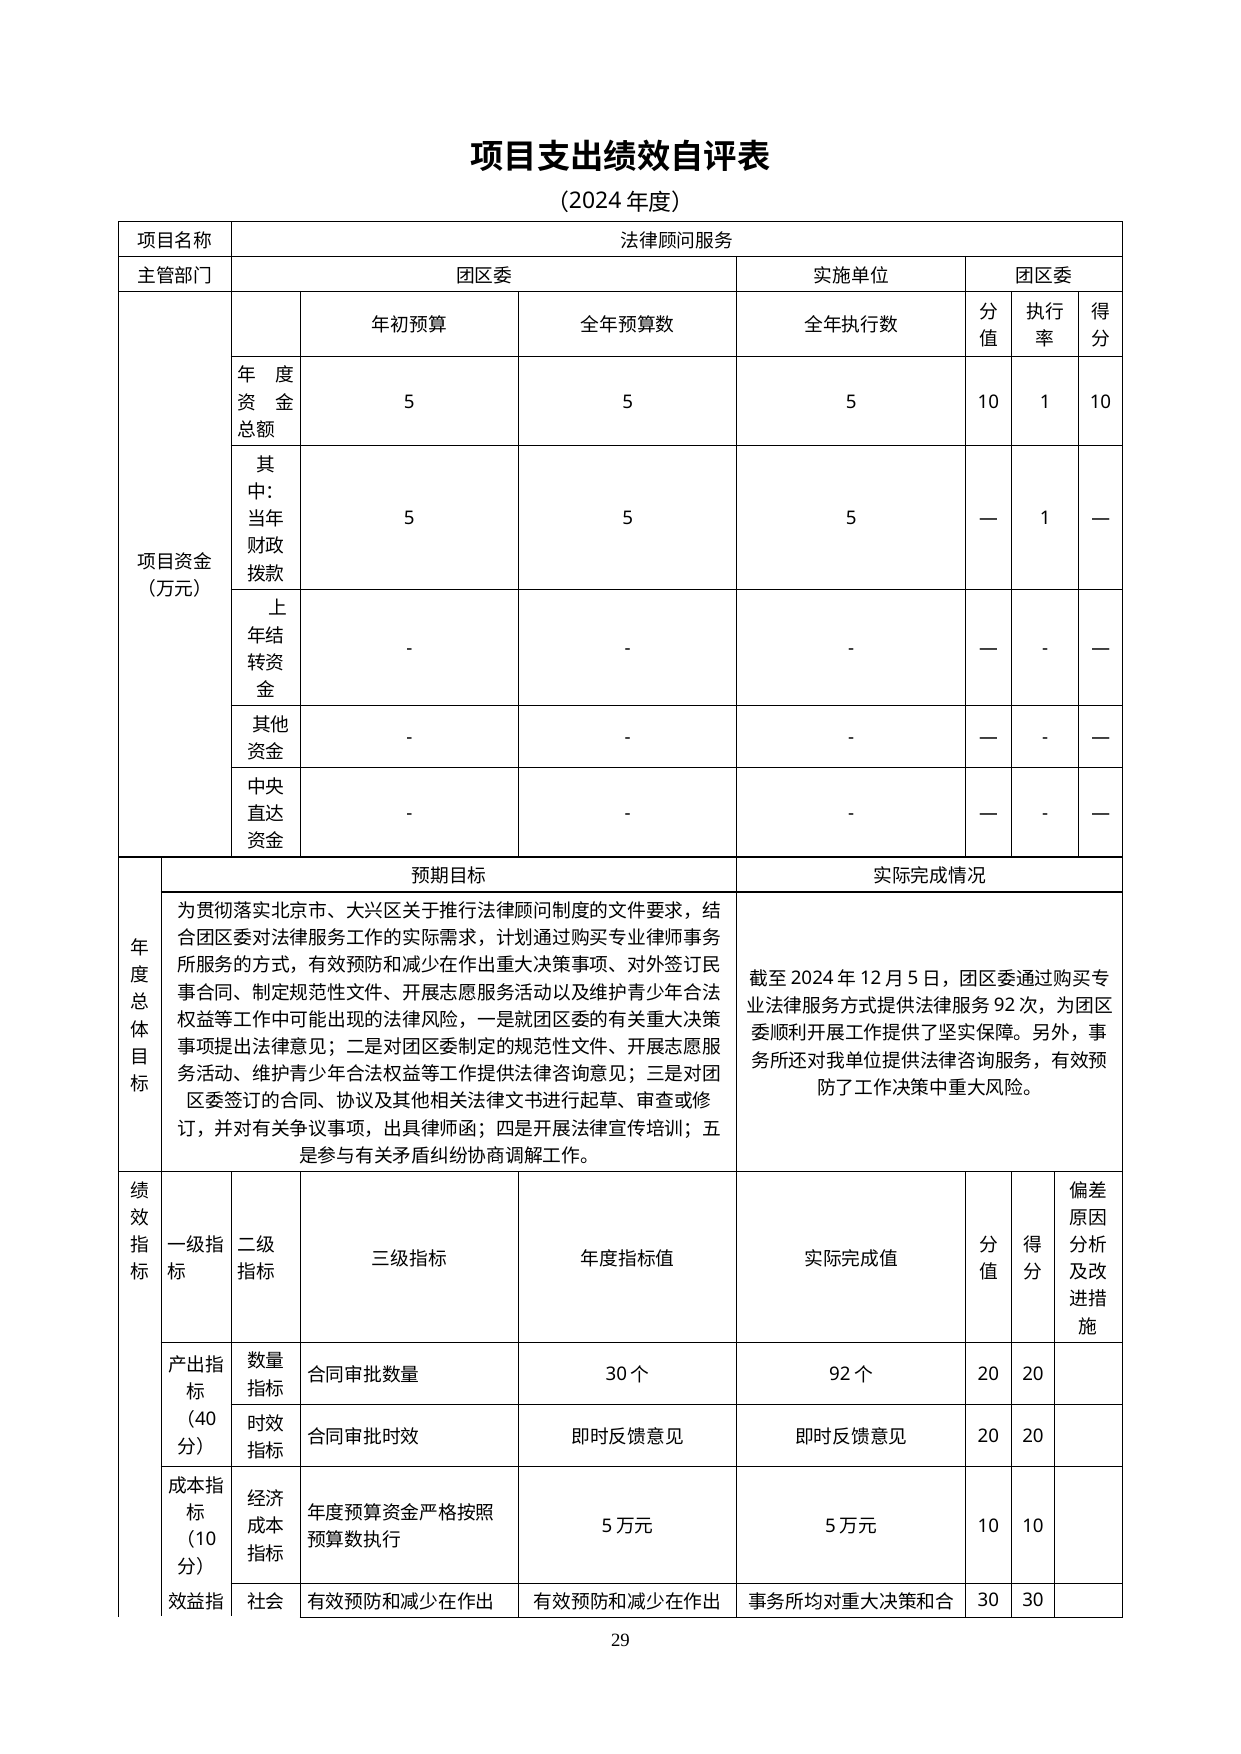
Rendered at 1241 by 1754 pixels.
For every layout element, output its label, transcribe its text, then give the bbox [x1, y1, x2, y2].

table_cell 5 [519, 357, 736, 445]
table_cell - [519, 590, 736, 705]
table_cell 即时反馈意见 [519, 1405, 736, 1466]
table_cell 5万元 [737, 1467, 965, 1582]
table_cell 其他资金 [232, 706, 300, 767]
table_cell 全年预算数 [519, 292, 736, 356]
table_cell 年度资金总额 [232, 357, 300, 445]
table_cell 5万元 [519, 1467, 736, 1582]
table_cell 偏差原因分析及改进措施 [1055, 1172, 1122, 1342]
table_cell 即时反馈意见 [737, 1405, 965, 1466]
table_cell 年度总体目标 [119, 858, 161, 1171]
table_cell - [1012, 706, 1078, 767]
table_cell 得分 [1012, 1172, 1054, 1342]
table_cell - [1012, 590, 1078, 705]
table_cell - [301, 768, 518, 856]
table_cell — [966, 768, 1011, 856]
table_cell 1 [1012, 357, 1078, 445]
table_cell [301, 1584, 518, 1617]
table_cell — [1079, 590, 1122, 705]
table_cell 10 [1079, 357, 1122, 445]
table_cell 20 [966, 1343, 1011, 1404]
table_cell 上年结转资金 [232, 590, 300, 705]
table_cell 20 [1012, 1405, 1054, 1466]
table_cell — [1079, 446, 1122, 589]
table_cell 时效指标 [232, 1405, 300, 1466]
table_cell 1 [1012, 446, 1078, 589]
table_cell 30 [1012, 1584, 1054, 1617]
table_cell 团区委 [232, 257, 736, 291]
table_cell 预期目标 [162, 858, 736, 891]
table_cell - [301, 590, 518, 705]
table_cell 年初预算 [301, 292, 518, 356]
table_cell 实际完成值 [737, 1172, 965, 1342]
table_cell 主管部门 [119, 257, 231, 291]
table_cell - [737, 706, 965, 767]
table_cell 法律顾问服务 [232, 222, 1122, 256]
table_cell 三级指标 [301, 1172, 518, 1342]
table_cell 数量指标 [232, 1343, 300, 1404]
table_cell 10 [966, 1467, 1011, 1582]
table_cell — [966, 706, 1011, 767]
table_cell 10 [1012, 1467, 1054, 1582]
table_cell 年度预算资金严格按照预算数执行 [301, 1467, 518, 1582]
table_cell 效益指标（30分） [161, 1583, 231, 1617]
table_cell 项目资金 （万元） [119, 292, 231, 856]
table_cell [1055, 1584, 1122, 1617]
table_cell 经济成本指标 [232, 1467, 300, 1582]
table_cell 得分 [1079, 292, 1122, 356]
table_cell 分值 [966, 1172, 1011, 1342]
table_cell 实际完成情况 [737, 858, 1122, 891]
table_cell 社会效益指标 [231, 1584, 300, 1617]
table_cell 绩 效 指 标 [119, 1172, 161, 1617]
table_cell 20 [1012, 1343, 1054, 1404]
table_cell — [966, 590, 1011, 705]
table_cell 成本指标（10分） [162, 1467, 231, 1582]
table_cell [1055, 1467, 1122, 1582]
table_cell 项目名称 [119, 222, 231, 256]
table_cell [1055, 1343, 1122, 1404]
table_cell — [1079, 768, 1122, 856]
table_cell 中央直达资金 [232, 768, 300, 856]
table_cell 5 [737, 357, 965, 445]
table_cell 年度指标值 [519, 1172, 736, 1342]
table_cell 团区委 [966, 257, 1122, 291]
table_cell 截至2024年12月5日，团区委通过购买专业法律服务方式提供法律服务92次，为团区委顺利开展工作提供了坚实保障。另外，事务所还对我单位提供法律咨询服务，有效预防了工作决策中重大风险。 [737, 893, 1122, 1171]
table_cell 其中：当年财政拨款 [232, 446, 300, 589]
table_cell 二级指标 [232, 1172, 300, 1342]
table_cell - [1012, 768, 1078, 856]
table_cell - [519, 768, 736, 856]
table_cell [737, 1584, 965, 1617]
table_cell - [301, 706, 518, 767]
table_cell 执行率 [1012, 292, 1078, 356]
table_cell 5 [301, 357, 518, 445]
table_cell 30 [966, 1584, 1011, 1617]
table_cell 92个 [737, 1343, 965, 1404]
table_cell 分值 [966, 292, 1011, 356]
table_cell [232, 292, 300, 356]
table_cell 5 [301, 446, 518, 589]
table_cell — [966, 446, 1011, 589]
table_cell 合同审批时效 [301, 1405, 518, 1466]
table_cell 产出指标（40分） [162, 1343, 231, 1466]
table_cell 30个 [519, 1343, 736, 1404]
table_cell 5 [737, 446, 965, 589]
table_cell [1055, 1405, 1122, 1466]
table_cell - [737, 590, 965, 705]
table_cell 10 [966, 357, 1011, 445]
table_header 项目支出绩效自评表 [118, 126, 1122, 181]
table_cell 全年执行数 [737, 292, 965, 356]
table_cell — [1079, 706, 1122, 767]
table_cell 一级指标 [162, 1172, 231, 1342]
table_cell 合同审批数量 [301, 1343, 518, 1404]
table_cell - [519, 706, 736, 767]
table_cell 为贯彻落实北京市、大兴区关于推行法律顾问制度的文件要求，结合团区委对法律服务工作的实际需求，计划通过购买专业律师事务所服务的方式，有效预防和减少在作出重大决策事项、对外签订民事合同、制定规范性文件、开展志愿服务活动以及维护青少年合法权益等工作中可能出现的法律风险，一是就团区委的有关重大决策事项提出法律意见；二是对团区委制定的规范性文件、开展志愿服务活动、维护青少年合法权益等工作提供法律咨询意见；三是对团区委签订的合同、协议及其他相关法律文书进行起草、审查或修订，并对有关争议事项，出具律师函；四是开展法律宣传培训；五是参与有关矛盾纠纷协商调解工作。 [162, 893, 736, 1171]
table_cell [519, 1584, 736, 1617]
table_cell 5 [519, 446, 736, 589]
table_cell 实施单位 [737, 257, 965, 291]
table_cell （2024年度） [118, 181, 1122, 221]
table_cell 20 [966, 1405, 1011, 1466]
table_cell - [737, 768, 965, 856]
